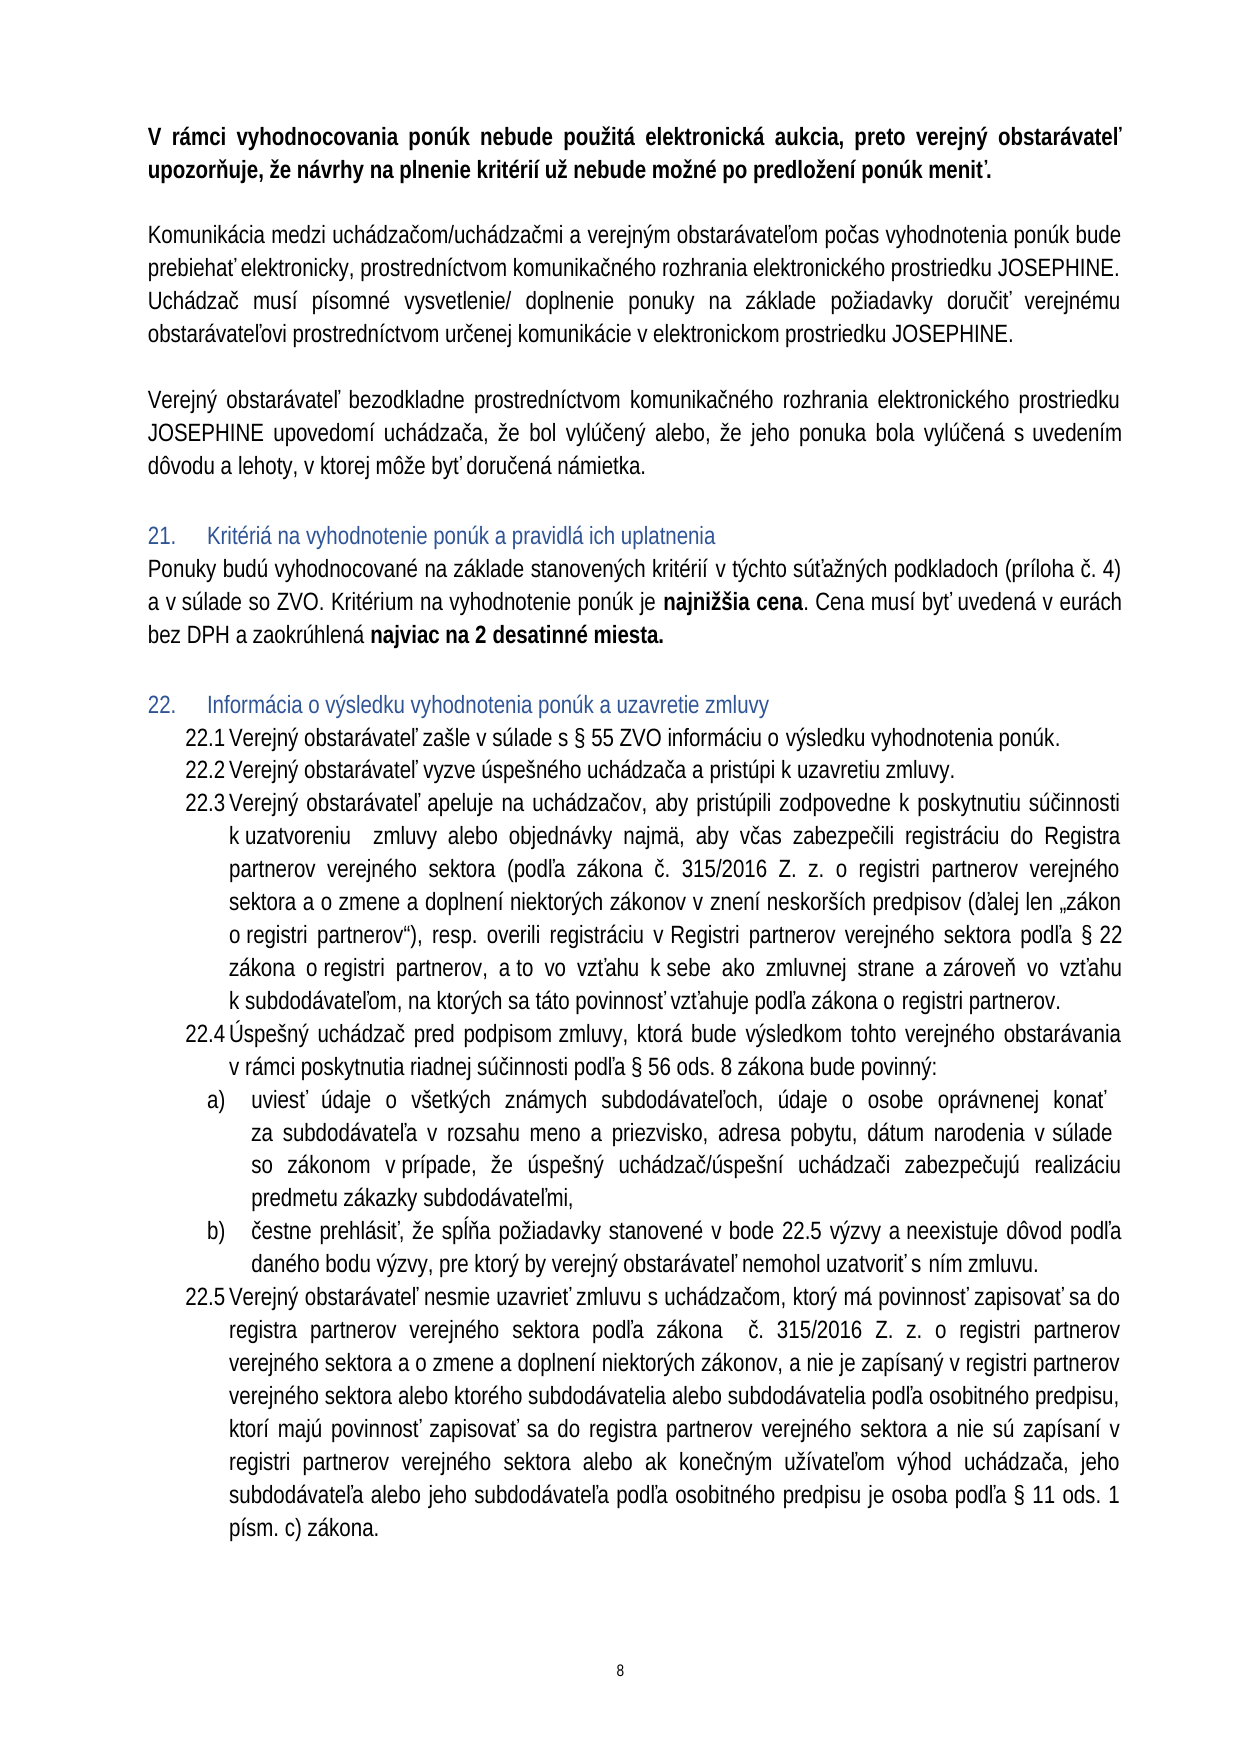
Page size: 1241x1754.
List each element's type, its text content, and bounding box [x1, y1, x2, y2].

text Ponuky budú vyhodnocované na základe stanovených kritérií v týchto súťažných podkladoch (príloha č. 4) a v súlade so ZVO. Kritérium na vyhodnotenie ponúk je najnižšia cena. Cena musí byť uvedená v eurách bez DPH a zaokrúhlená najviac na 2 desatinné miesta. [148, 554, 1122, 648]
list Úspešný uchádzač pred podpisom zmluvy, ktorá bude výsledkom tohto verejného obstarávania v rámci poskytnutia riadnej súčinnosti podľa § 56 ods. 8 zákona bude povinný: [185, 1019, 1122, 1080]
subtitle Informácia o výsledku vyhodnotenia ponúk a uzavretie zmluvy [148, 690, 1122, 718]
list Verejný obstarávateľ bezodkladne prostredníctvom komunikačného rozhrania elektronického prostriedku JOSEPHINE upovedomí uchádzača, že bol vylúčený alebo, že jeho ponuka bola vylúčená s uvedením dôvodu a lehoty, v ktorej môže byť doručená námietka. [148, 385, 1122, 479]
subtitle Kritériá na vyhodnotenie ponúk a pravidlá ich uplatnenia [148, 521, 1122, 549]
list Komunikácia medzi uchádzačom/uchádzačmi a verejným obstarávateľom počas vyhodnotenia ponúk bude prebiehať elektronicky, prostredníctvom komunikačného rozhrania elektronického prostriedku JOSEPHINE. Uchádzač musí písomné vysvetlenie/ doplnenie ponuky na základe požiadavky doručiť verejnému obstarávateľovi prostredníctvom určenej komunikácie v elektronickom prostriedku JOSEPHINE. [148, 221, 1122, 348]
list Verejný obstarávateľ nesmie uzavrieť zmluvu s uchádzačom, ktorý má povinnosť zapisovať sa do registra partnerov verejného sektora podľa zákona č. 315/2016 Z. z. o registri partnerov verejného sektora a o zmene a doplnení niektorých zákonov, a nie je zapísaný v registri partnerov verejného sektora alebo ktorého subdodávatelia alebo subdodávatelia podľa osobitného predpisu, ktorí majú povinnosť zapisovať sa do registra partnerov verejného sektora a nie sú zapísaní v registri partnerov verejného sektora alebo ak konečným užívateľom výhod uchádzača, jeho subdodávateľa alebo jeho subdodávateľa podľa osobitného predpisu je osoba podľa § 11 ods. 1 písm. c) zákona. [185, 1282, 1122, 1541]
list čestne prehlásiť, že spĺňa požiadavky stanovené v bode 22.5 výzvy a neexistuje dôvod podľa daného bodu výzvy, pre ktorý by verejný obstarávateľ nemohol uzatvoriť s ním zmluvu. [207, 1216, 1122, 1278]
text V rámci vyhodnocovania ponúk nebude použitá elektronická aukcia, preto verejný obstarávateľ upozorňuje, že návrhy na plnenie kritérií už nebude možné po predložení ponúk meniť. [148, 122, 1122, 183]
list Verejný obstarávateľ zašle v súlade s § 55 ZVO informáciu o výsledku vyhodnotenia ponúk. [185, 723, 1122, 751]
list Verejný obstarávateľ vyzve úspešného uchádzača a pristúpi k uzavretiu zmluvy. [185, 756, 1122, 784]
list Verejný obstarávateľ apeluje na uchádzačov, aby pristúpili zodpovedne k poskytnutiu súčinnosti k uzatvoreniu zmluvy alebo objednávky najmä, aby včas zabezpečili registráciu do Registra partnerov verejného sektora (podľa zákona č. 315/2016 Z. z. o registri partnerov verejného sektora a o zmene a doplnení niektorých zákonov v znení neskorších predpisov (ďalej len „zákon o registri partnerov“), resp. overili registráciu v Registri partnerov verejného sektora podľa § 22 zákona o registri partnerov, a to vo vzťahu k sebe ako zmluvnej strane a zároveň vo vzťahu k subdodávateľom, na ktorých sa táto povinnosť vzťahuje podľa zákona o registri partnerov. [185, 788, 1122, 1014]
list uviesť údaje o všetkých známych subdodávateľoch, údaje o osobe oprávnenej konať za subdodávateľa v rozsahu meno a priezvisko, adresa pobytu, dátum narodenia v súlade so zákonom v prípade, že úspešný uchádzač/úspešní uchádzači zabezpečujú realizáciu predmetu zákazky subdodávateľmi, [207, 1085, 1122, 1212]
